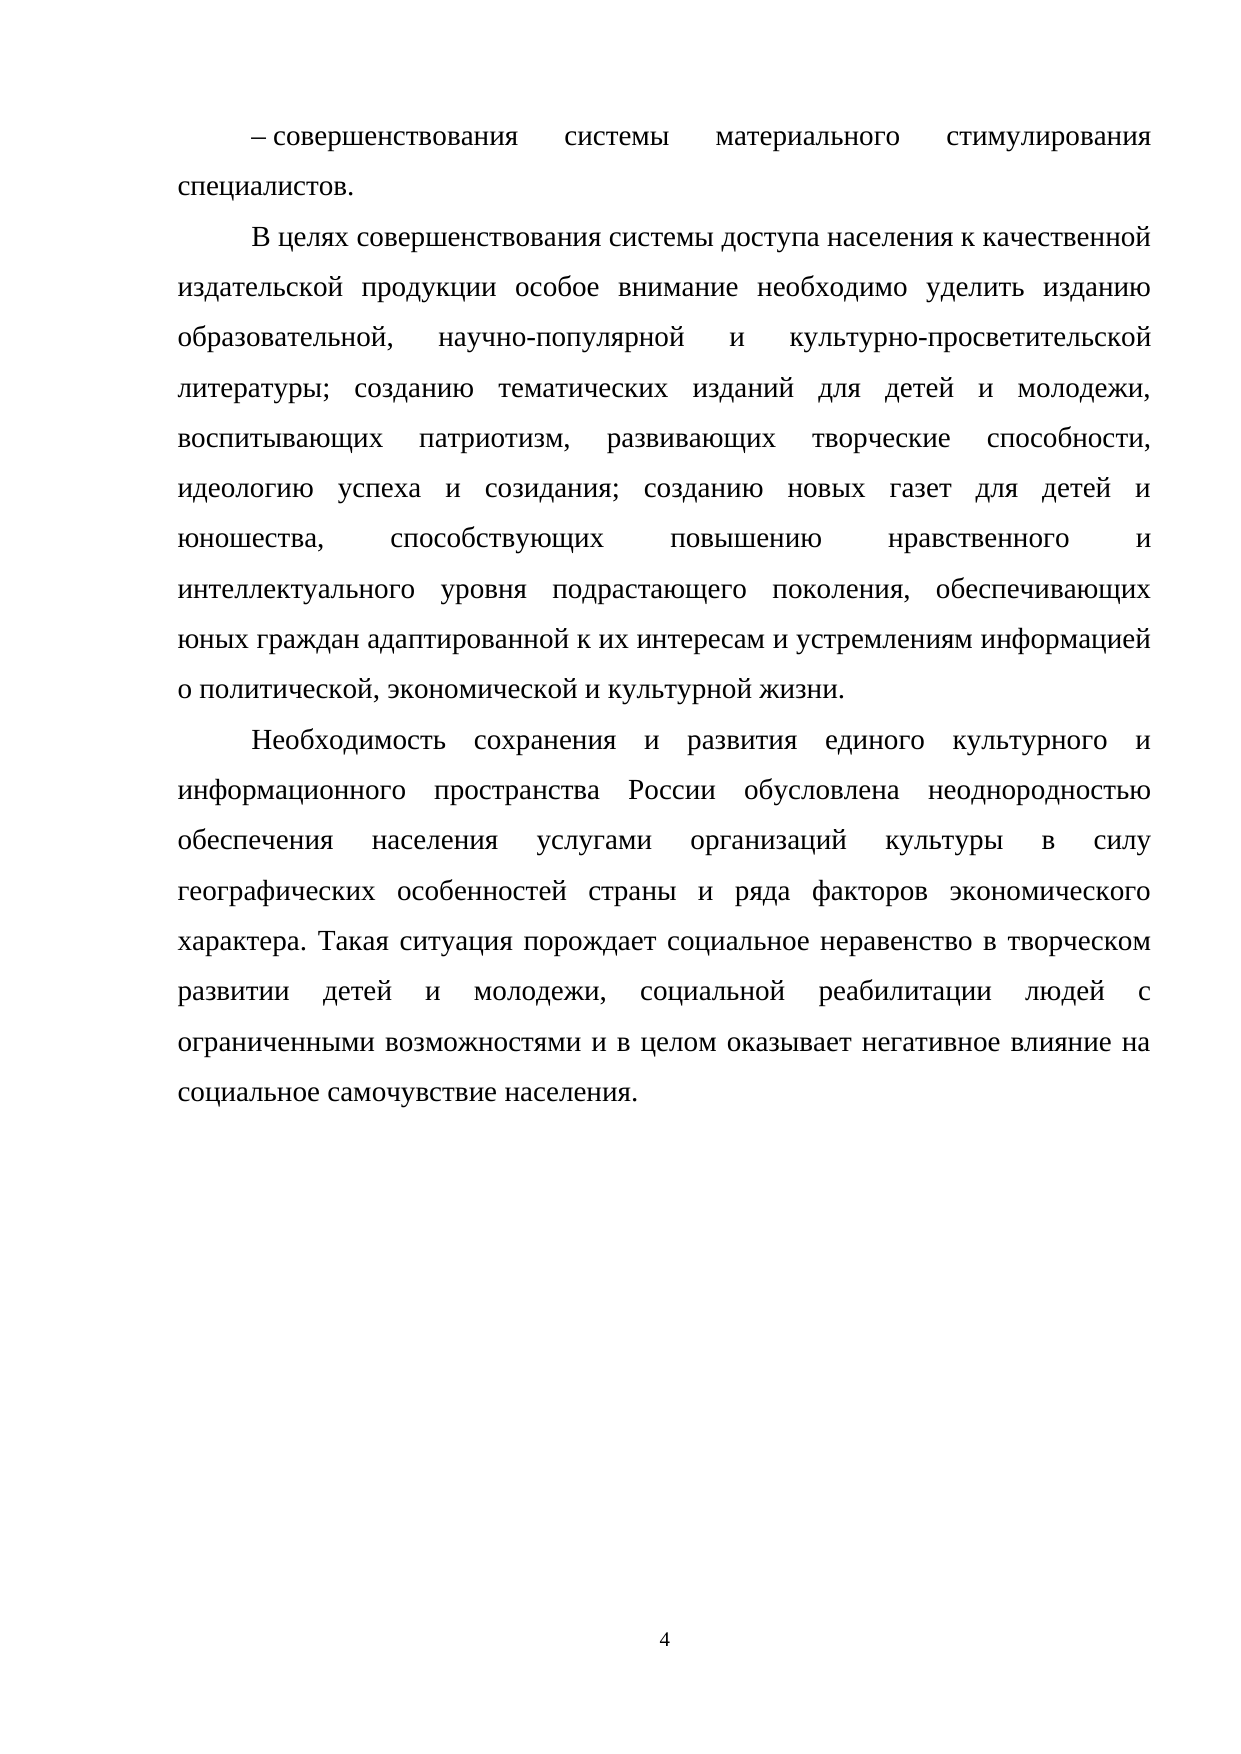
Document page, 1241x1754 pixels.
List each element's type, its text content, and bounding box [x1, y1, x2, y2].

text – совершенствования системы материального стимулирования специалистов. [177, 118, 1152, 202]
text Необходимость сохранения и развития единого культурного и информационного пространства России обусловлена неоднородностью обеспечения населения услугами организаций культуры в силу географических особенностей страны и ряда факторов экономического характера. Такая ситуация порождает социальное неравенство в творческом развитии детей и молодежи, социальной реабилитации людей с ограниченными возможностями и в целом оказывает негативное влияние на социальное самочувствие населения. [177, 722, 1152, 1108]
text В целях совершенствования системы доступа населения к качественной издательской продукции особое внимание необходимо уделить изданию образовательной, научно-популярной и культурно-просветительской литературы; созданию тематических изданий для детей и молодежи, воспитывающих патриотизм, развивающих творческие способности, идеологию успеха и созидания; созданию новых газет для детей и юношества, способствующих повышению нравственного и интеллектуального уровня подрастающего поколения, обеспечивающих юных граждан адаптированной к их интересам и устремлениям информацией о политической, экономической и культурной жизни. [177, 219, 1152, 705]
